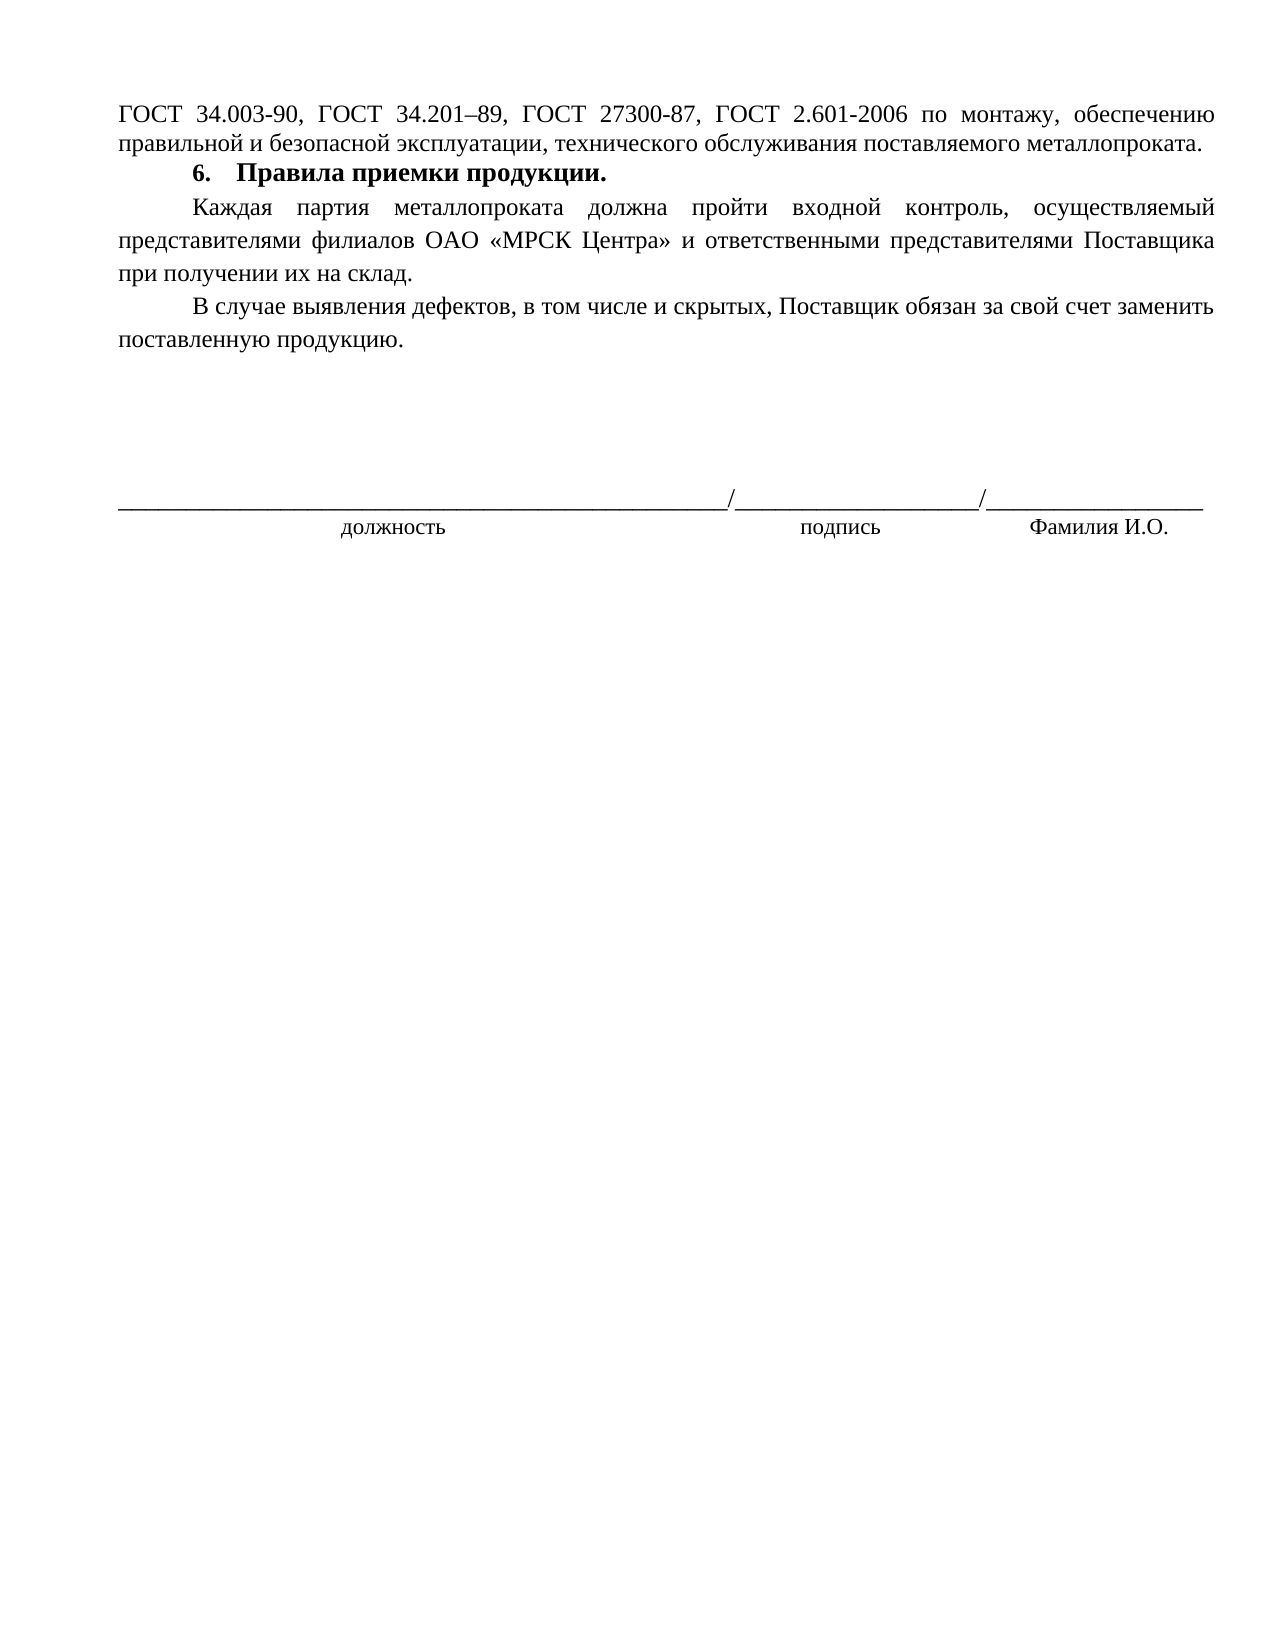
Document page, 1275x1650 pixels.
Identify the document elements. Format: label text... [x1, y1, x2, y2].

text должность подпись Фамилия И.О. [118, 513, 1216, 539]
text _____________________________________________/__________________/________________ [118, 482, 1216, 513]
list В случае выявления дефектов, в том числе и скрытых, Поставщик обязан за свой счет заменить поставленную продукцию. [118, 291, 1216, 353]
text Каждая партия металлопроката должна пройти входной контроль, осуществляемый представителями филиалов ОАО «МРСК Центра» и ответственными представителями Поставщика при получении их на склад. [118, 192, 1216, 287]
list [118, 99, 1216, 157]
list Правила приемки продукции. [192, 157, 1216, 188]
